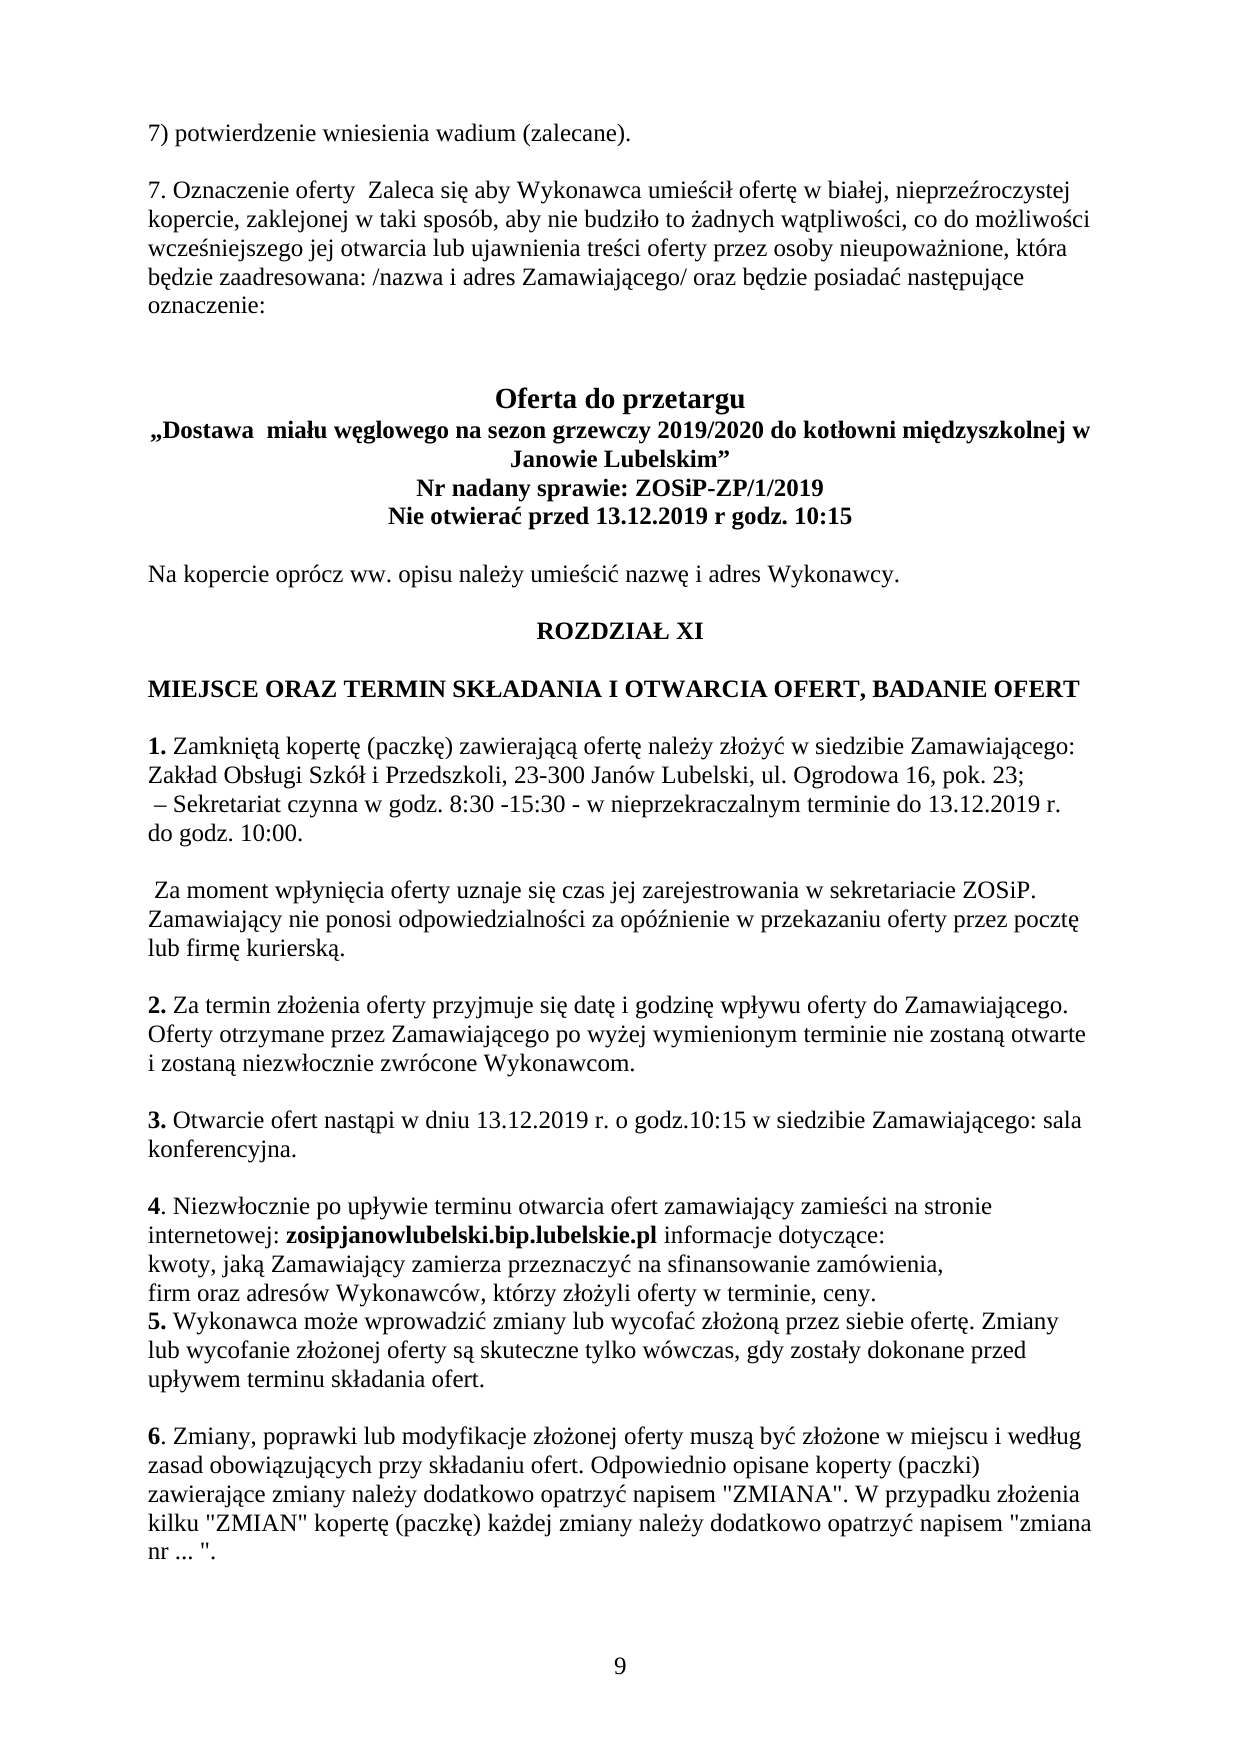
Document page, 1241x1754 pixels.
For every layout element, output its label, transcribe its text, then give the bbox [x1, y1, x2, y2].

text Za moment wpłynięcia oferty uznaje się czas jej zarejestrowania w sekretariacie ZOSiP. [148, 875, 1092, 904]
text 1. Zamkniętą kopertę (paczkę) zawierającą ofertę należy złożyć w siedzibie Zamawiającego: Zakład Obsługi Szkół i Przedszkoli, 23-300 Janów Lubelski, ul. Ogrodowa 16, pok. 23; [148, 731, 1092, 789]
text ROZDZIAŁ XI [148, 616, 1092, 645]
text 7. Oznaczenie oferty Zaleca się aby Wykonawca umieścił ofertę w białej, nieprzeźroczystej kopercie, zaklejonej w taki sposób, aby nie budziło to żadnych wątpliwości, co do możliwości wcześniejszego jej otwarcia lub ujawnienia treści oferty przez osoby nieupoważnione, która będzie zaadresowana: /nazwa i adres Zamawiającego/ oraz będzie posiadać następujące oznaczenie: [148, 176, 1092, 319]
text Nie otwierać przed 13.12.2019 r godz. 10:15 [148, 501, 1092, 530]
text Na kopercie oprócz ww. opisu należy umieścić nazwę i adres Wykonawcy. [148, 559, 1092, 588]
text „Dostawa miału węglowego na sezon grzewczy 2019/2020 do kotłowni międzyszkolnej w Janowie Lubelskim” [148, 415, 1092, 473]
text 5. Wykonawca może wprowadzić zmiany lub wycofać złożoną przez siebie ofertę. Zmiany lub wycofanie złożonej oferty są skuteczne tylko wówczas, gdy zostały dokonane przed upływem terminu składania ofert. [148, 1306, 1092, 1393]
text Nr nadany sprawie: ZOSiP-ZP/1/2019 [148, 473, 1092, 501]
text – Sekretariat czynna w godz. 8:30 -15:30 - w nieprzekraczalnym terminie do 13.12.2019 r. do godz. 10:00. [148, 789, 1092, 846]
text 7) potwierdzenie wniesienia wadium (zalecane). [148, 118, 1092, 147]
text MIEJSCE ORAZ TERMIN SKŁADANIA I OTWARCIA OFERT, BADANIE OFERT [148, 674, 1092, 703]
text 6. Zmiany, poprawki lub modyfikacje złożonej oferty muszą być złożone w miejscu i według zasad obowiązujących przy składaniu ofert. Odpowiednio opisane koperty (paczki) zawierające zmiany należy dodatkowo opatrzyć napisem "ZMIANA". W przypadku złożenia kilku "ZMIAN" kopertę (paczkę) każdej zmiany należy dodatkowo opatrzyć napisem "zmiana nr ... ". [148, 1421, 1092, 1565]
text 4. Niezwłocznie po upływie terminu otwarcia ofert zamawiający zamieści na stronie internetowej: zosipjanowlubelski.bip.lubelskie.pl informacje dotyczące: [148, 1191, 1092, 1249]
text kwoty, jaką Zamawiający zamierza przeznaczyć na sfinansowanie zamówienia, [148, 1249, 1092, 1278]
text firm oraz adresów Wykonawców, którzy złożyli oferty w terminie, ceny. [148, 1278, 1092, 1306]
text Oferta do przetargu [148, 382, 1092, 415]
text 3. Otwarcie ofert nastąpi w dniu 13.12.2019 r. o godz.10:15 w siedzibie Zamawiającego: sala konferencyjna. [148, 1105, 1092, 1163]
text 2. Za termin złożenia oferty przyjmuje się datę i godzinę wpływu oferty do Zamawiającego. Oferty otrzymane przez Zamawiającego po wyżej wymienionym terminie nie zostaną otwarte i zostaną niezwłocznie zwrócone Wykonawcom. [148, 990, 1092, 1076]
text Zamawiający nie ponosi odpowiedzialności za opóźnienie w przekazaniu oferty przez pocztę lub firmę kurierską. [148, 904, 1092, 961]
